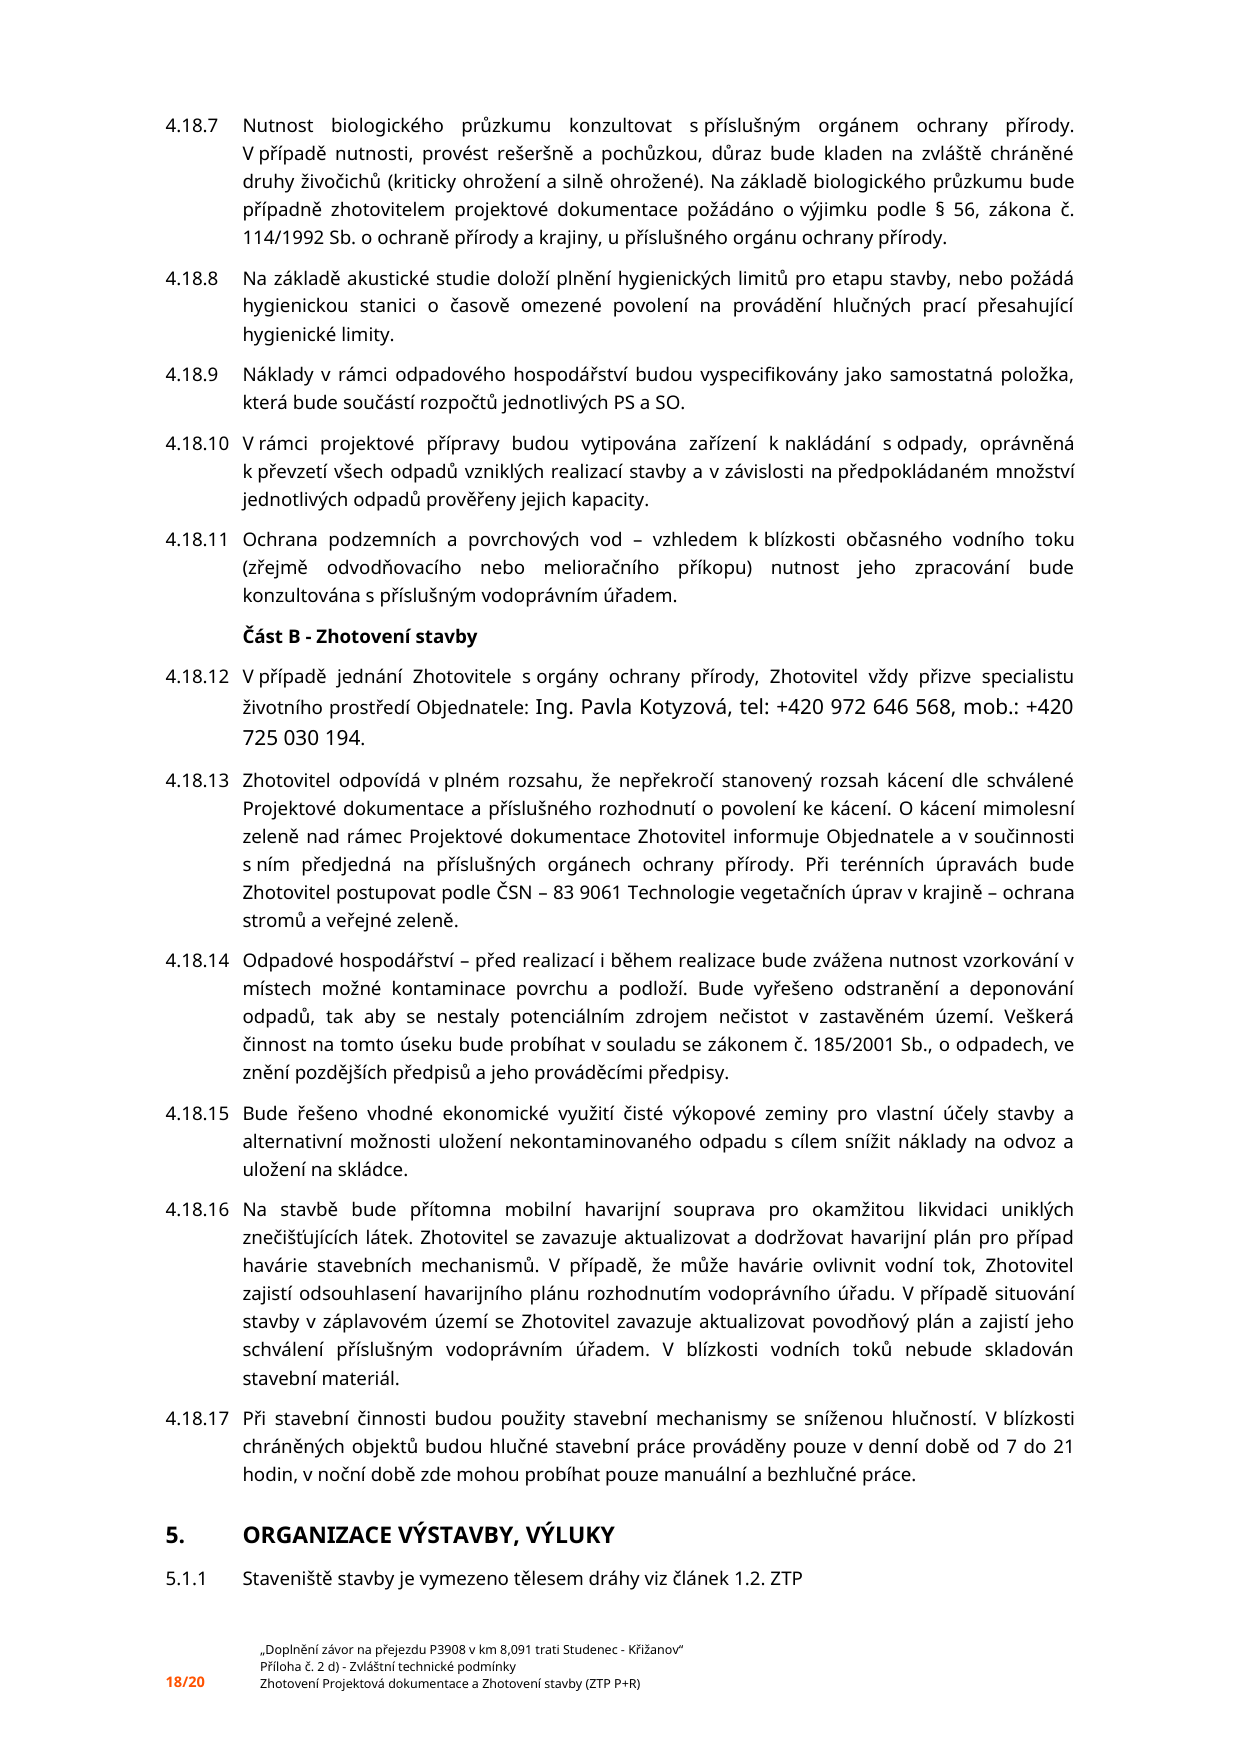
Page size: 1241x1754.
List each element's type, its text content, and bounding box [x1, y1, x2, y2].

text ORGANIZACE VÝSTAVBY, VÝLUKY [165, 1518, 1075, 1550]
list Nutnost biologického průzkumu konzultovat s příslušným orgánem ochrany přírody. V případě nutnosti, provést rešeršně a pochůzkou, důraz bude kladen na zvláště chráněné druhy živočichů (kriticky ohrožení a silně ohrožené). Na základě biologického průzkumu bude případně zhotovitelem projektové dokumentace požádáno o výjimku podle § 56, zákona č. 114/1992 Sb. o ochraně přírody a krajiny, u příslušného orgánu ochrany přírody. [165, 112, 1075, 250]
text Část B - Zhotovení stavby [242, 623, 1075, 648]
list Na základě akustické studie doloží plnění hygienických limitů pro etapu stavby, nebo požádá hygienickou stanici o časově omezené povolení na provádění hlučných prací přesahující hygienické limity. [165, 265, 1075, 346]
text Staveniště stavby je vymezeno tělesem dráhy viz článek 1.2. ZTP [165, 1565, 1075, 1591]
list Ochrana podzemních a povrchových vod – vzhledem k blízkosti občasného vodního toku (zřejmě odvodňovacího nebo melioračního příkopu) nutnost jeho zpracování bude konzultována s příslušným vodoprávním úřadem. [165, 526, 1075, 608]
text Na stavbě bude přítomna mobilní havarijní souprava pro okamžitou likvidaci uniklých znečišťujících látek. Zhotovitel se zavazuje aktualizovat a dodržovat havarijní plán pro případ havárie stavebních mechanismů. V případě, že může havárie ovlivnit vodní tok, Zhotovitel zajistí odsouhlasení havarijního plánu rozhodnutím vodoprávního úřadu. V případě situování stavby v záplavovém území se Zhotovitel zavazuje aktualizovat povodňový plán a zajistí jeho schválení příslušným vodoprávním úřadem. V blízkosti vodních toků nebude skladován stavební materiál. [165, 1197, 1075, 1390]
list Odpadové hospodářství – před realizací i během realizace bude zvážena nutnost vzorkování v místech možné kontaminace povrchu a podloží. Bude vyřešeno odstranění a deponování odpadů, tak aby se nestaly potenciálním zdrojem nečistot v zastavěném území. Veškerá činnost na tomto úseku bude probíhat v souladu se zákonem č. 185/2001 Sb., o odpadech, ve znění pozdějších předpisů a jeho prováděcími předpisy. [165, 947, 1075, 1085]
list V rámci projektové přípravy budou vytipována zařízení k nakládání s odpady, oprávněná k převzetí všech odpadů vzniklých realizací stavby a v závislosti na předpokládaném množství jednotlivých odpadů prověřeny jejich kapacity. [165, 430, 1075, 511]
text Při stavební činnosti budou použity stavební mechanismy se sníženou hlučností. V blízkosti chráněných objektů budou hlučné stavební práce prováděny pouze v denní době od 7 do 21 hodin, v noční době zde mohou probíhat pouze manuální a bezhlučné práce. [165, 1405, 1075, 1487]
text V případě jednání Zhotovitele s orgány ochrany přírody, Zhotovitel vždy přizve specialistu životního prostředí Objednatele: Ing. Pavla Kotyzová, tel: +420 972 646 568, mob.: +420 725 030 194. [165, 663, 1075, 752]
list Náklady v rámci odpadového hospodářství budou vyspecifikovány jako samostatná položka, která bude součástí rozpočtů jednotlivých PS a SO. [165, 361, 1075, 415]
list Bude řešeno vhodné ekonomické využití čisté výkopové zeminy pro vlastní účely stavby a alternativní možnosti uložení nekontaminovaného odpadu s cílem snížit náklady na odvoz a uložení na skládce. [165, 1100, 1075, 1182]
list Zhotovitel odpovídá v plném rozsahu, že nepřekročí stanovený rozsah kácení dle schválené Projektové dokumentace a příslušného rozhodnutí o povolení ke kácení. O kácení mimolesní zeleně nad rámec Projektové dokumentace Zhotovitel informuje Objednatele a v součinnosti s ním předjedná na příslušných orgánech ochrany přírody. Při terénních úpravách bude Zhotovitel postupovat podle ČSN – 83 9061 Technologie vegetačních úprav v krajině – ochrana stromů a veřejné zeleně. [165, 767, 1075, 932]
